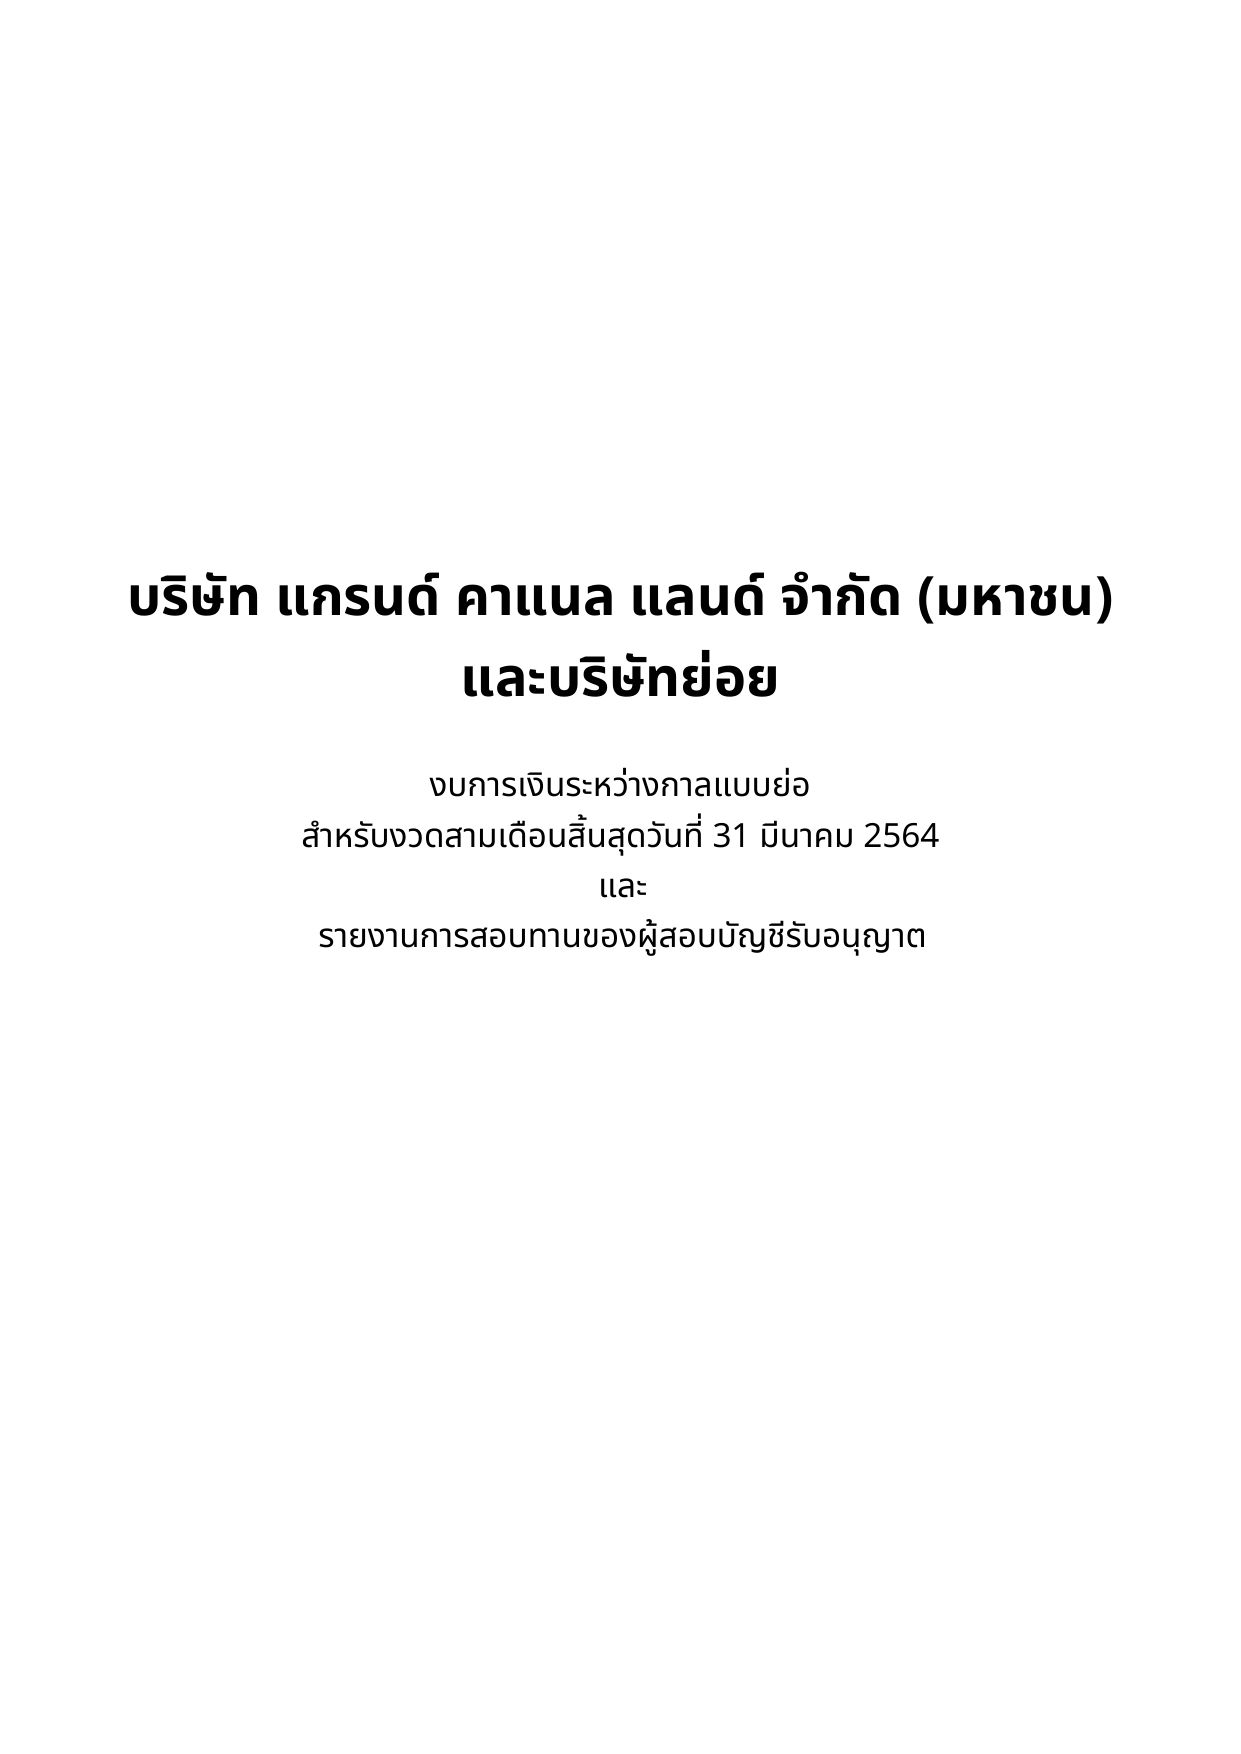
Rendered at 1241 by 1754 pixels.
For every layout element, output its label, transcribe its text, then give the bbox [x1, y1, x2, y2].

subtitle และ [120, 862, 1125, 912]
text งบการเงินระหว่างกาลแบบย่อ [120, 761, 1120, 811]
text บริษัท แกรนด์ คาแนล แลนด์ จำกัด (มหาชน) [120, 557, 1120, 639]
text และบริษัทย่อย [120, 639, 1120, 721]
subtitle รายงานการสอบทานของผู้สอบบัญชีรับอนุญาต [120, 912, 1125, 963]
text สำหรับงวดสามเดือนสิ้นสุดวันที่ 31 มีนาคม 2564 [120, 811, 1120, 862]
